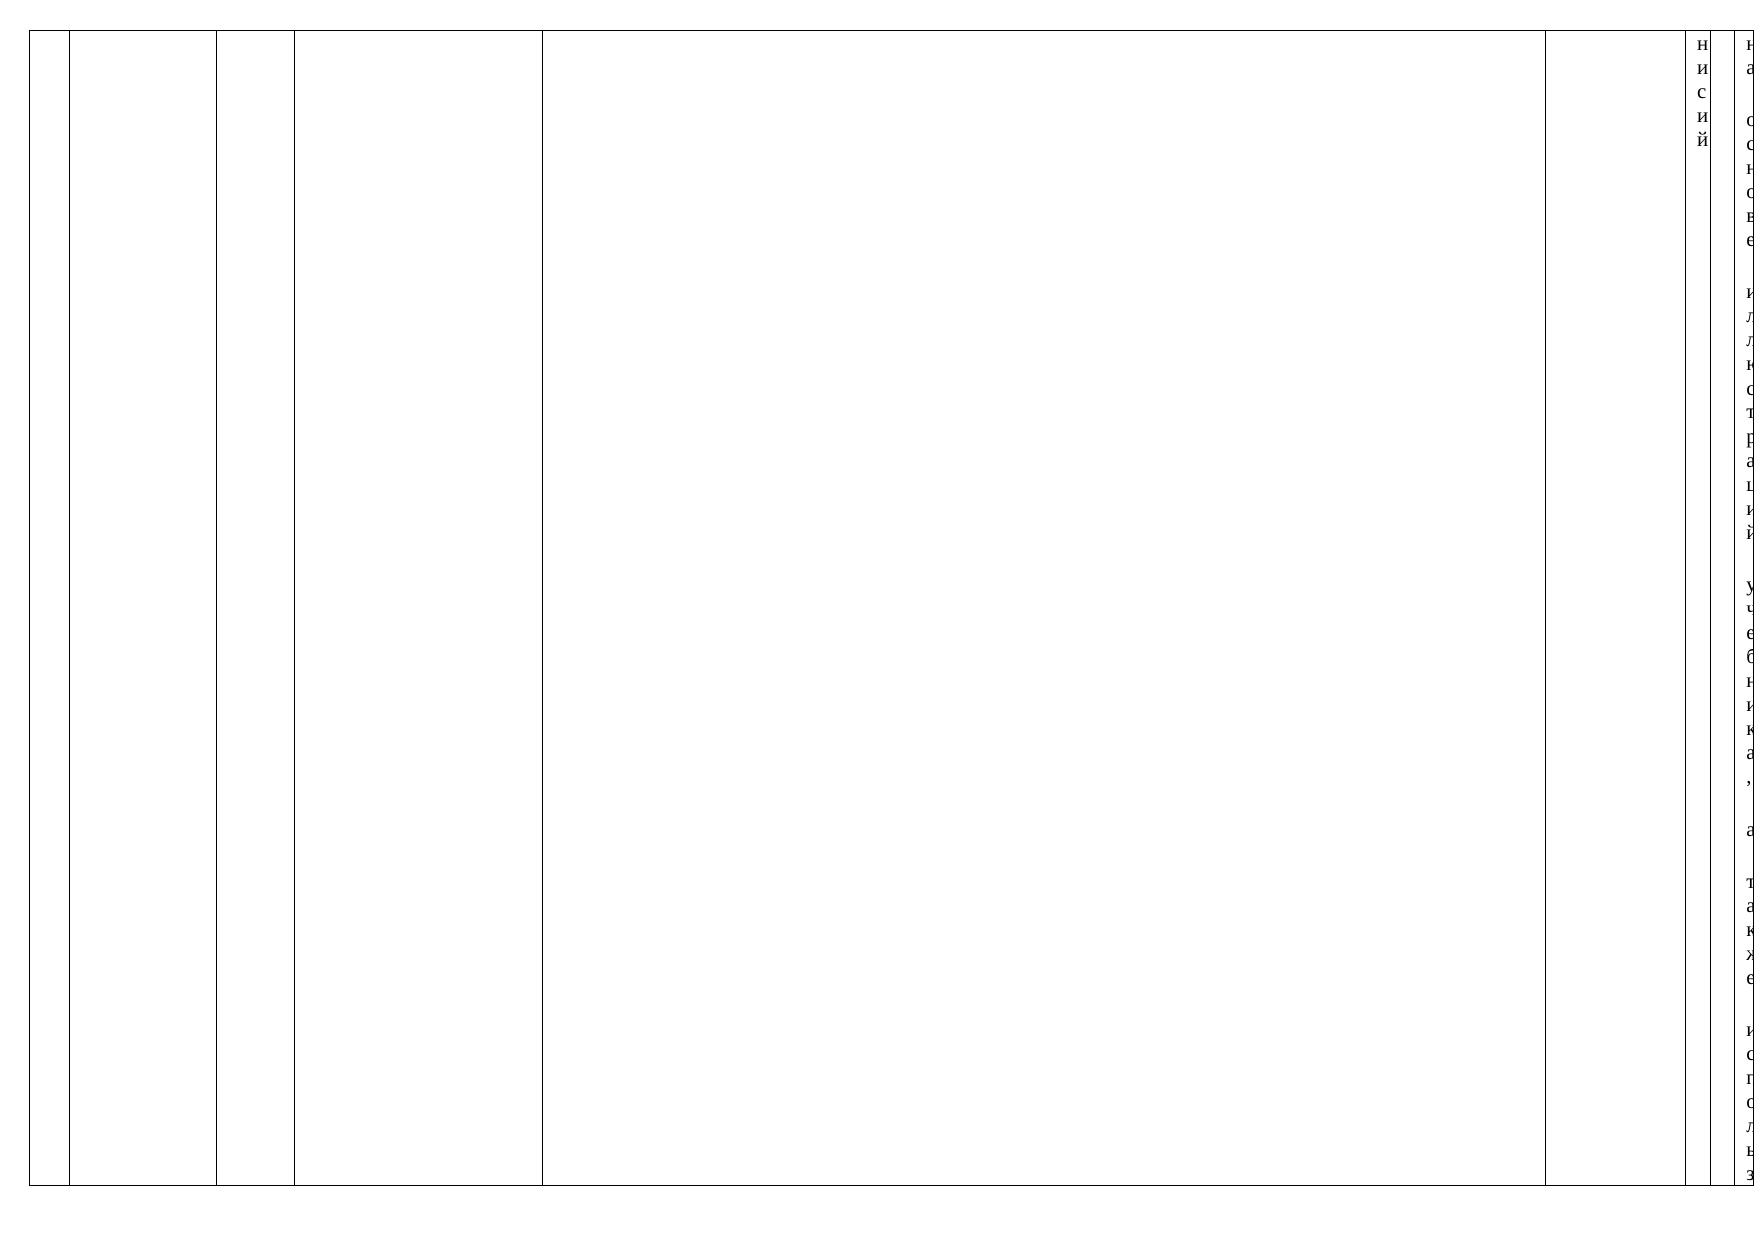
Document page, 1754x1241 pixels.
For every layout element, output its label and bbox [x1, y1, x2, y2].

table_cell [1686, 31, 1710, 1185]
table_cell [30, 31, 69, 1185]
table_cell [1711, 31, 1734, 1185]
table_cell [70, 31, 216, 1185]
table_cell [217, 31, 294, 1185]
table_cell [1546, 31, 1685, 1185]
table_cell [1735, 31, 1753, 1185]
table_cell [543, 31, 1545, 1185]
table_cell [295, 31, 542, 1185]
